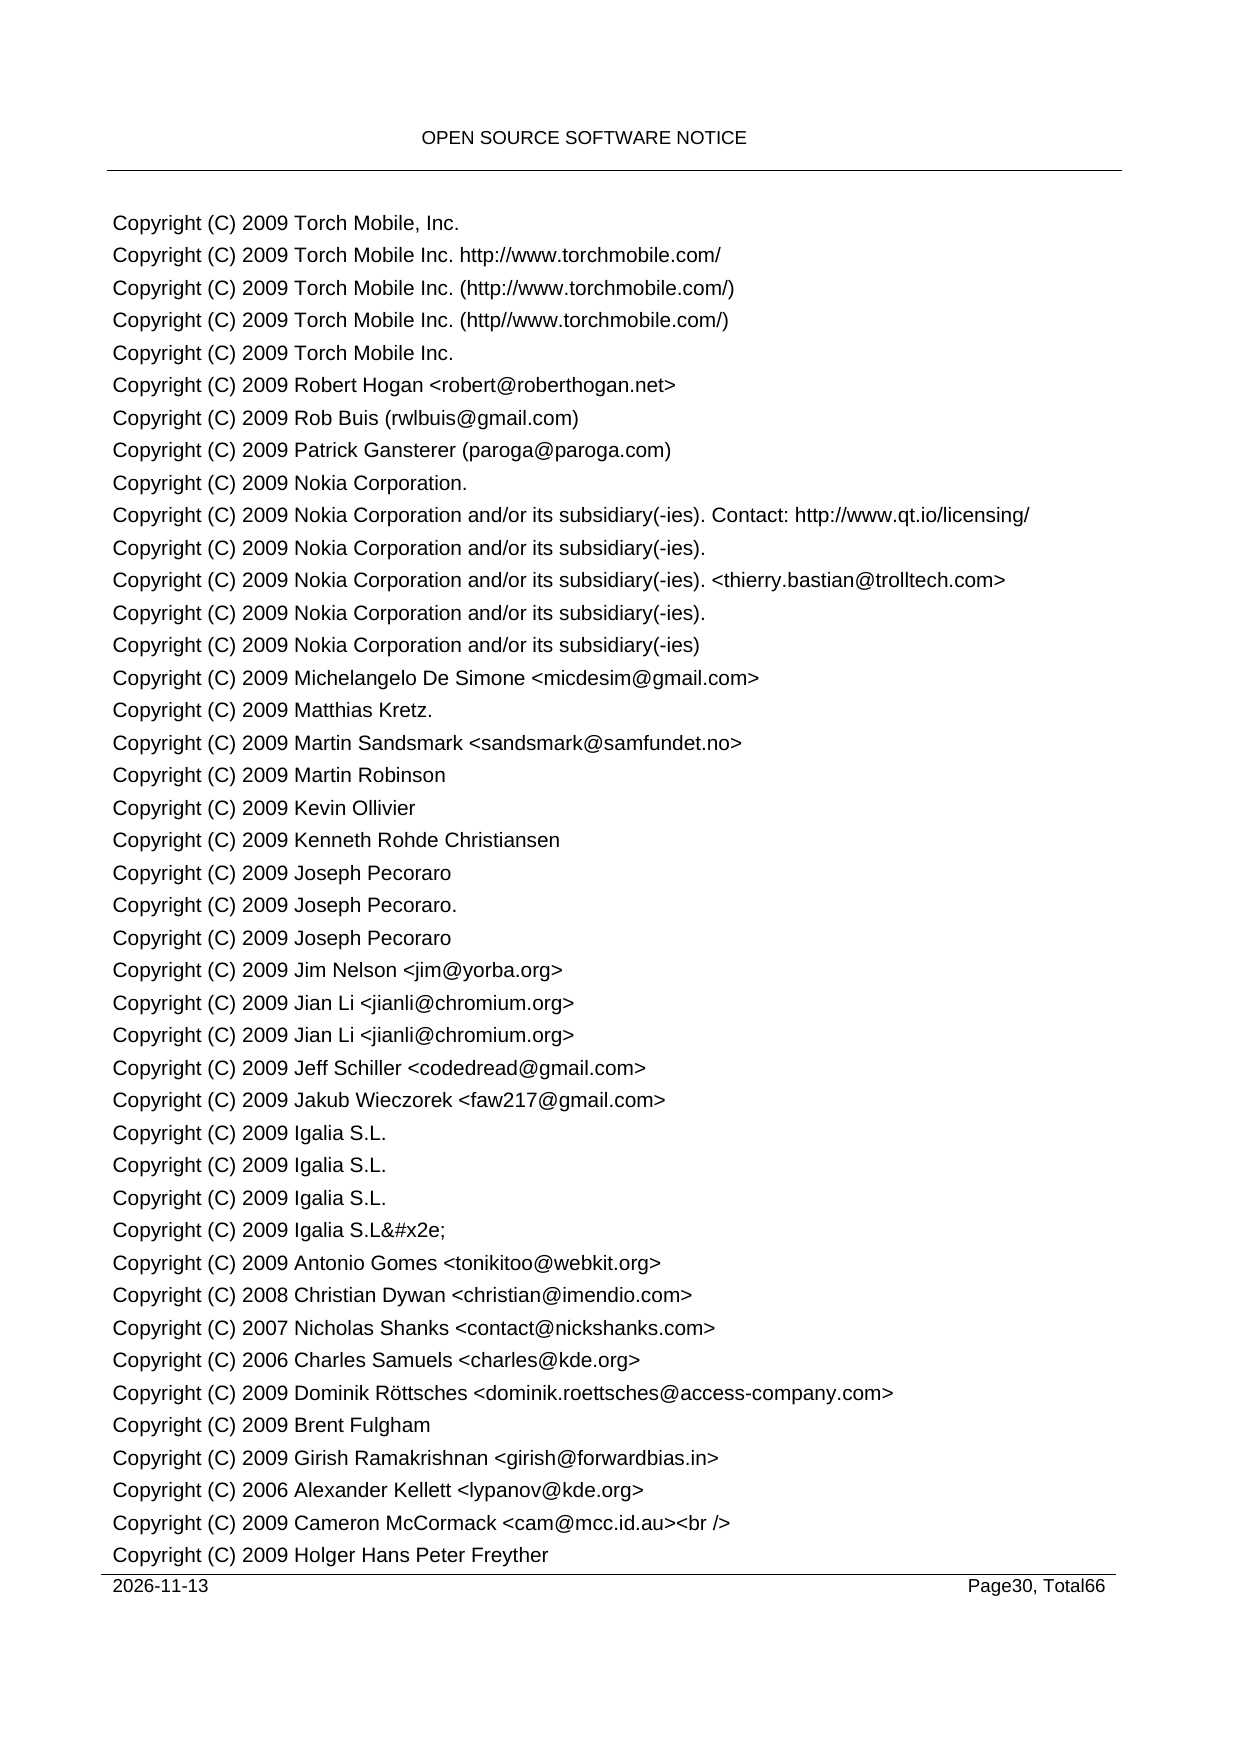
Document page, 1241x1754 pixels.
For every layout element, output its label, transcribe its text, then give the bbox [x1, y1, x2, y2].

text Copyright (C) 2006 Charles Samuels <charles@kde.org> [112, 1344, 1128, 1376]
text Copyright (C) 2009 Antonio Gomes <tonikitoo@webkit.org> [112, 1246, 1128, 1279]
text Copyright (C) 2009 Nokia Corporation and/or its subsidiary(-ies). [112, 531, 1128, 564]
text Copyright (C) 2009 Cameron McCormack <cam@mcc.id.au><br /> [112, 1506, 1128, 1539]
text Copyright (C) 2009 Jian Li <jianli@chromium.org> [112, 986, 1128, 1019]
text Copyright (C) 2007 Nicholas Shanks <contact@nickshanks.com> [112, 1311, 1128, 1344]
text Copyright (C) 2009 Torch Mobile Inc. [112, 336, 1128, 369]
text Copyright (C) 2009 Nokia Corporation and/or its subsidiary(-ies). [112, 596, 1128, 629]
text Copyright (C) 2009 Jim Nelson <jim@yorba.org> [112, 954, 1128, 986]
text Copyright (C) 2009 Nokia Corporation. [112, 466, 1128, 499]
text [112, 206, 1128, 239]
text Copyright (C) 2009 Matthias Kretz. [112, 694, 1128, 726]
text Copyright (C) 2009 Igalia S.L&#x2e; [112, 1214, 1128, 1246]
text Copyright (C) 2008 Christian Dywan <christian@imendio.com> [112, 1279, 1128, 1311]
text Copyright (C) 2009 Torch Mobile Inc. (http://www.torchmobile.com/) [112, 271, 1128, 304]
text Copyright (C) 2009 Igalia S.L. [112, 1116, 1128, 1149]
text Copyright (C) 2009 Joseph Pecoraro. [112, 889, 1128, 921]
text Copyright (C) 2009 Nokia Corporation and/or its subsidiary(-ies) [112, 629, 1128, 661]
text Copyright (C) 2009 Martin Sandsmark <sandsmark@samfundet.no> [112, 726, 1128, 759]
text Copyright (C) 2009 Torch Mobile Inc. (http//www.torchmobile.com/) [112, 304, 1128, 336]
text Copyright (C) 2009 Torch Mobile Inc. http://www.torchmobile.com/ [112, 239, 1128, 271]
text Copyright (C) 2009 Kenneth Rohde Christiansen [112, 824, 1128, 856]
text Copyright (C) 2009 Michelangelo De Simone <micdesim@gmail.com> [112, 661, 1128, 694]
text Copyright (C) 2009 Kevin Ollivier [112, 791, 1128, 824]
text Copyright (C) 2009 Igalia S.L. [112, 1181, 1128, 1214]
text Copyright (C) 2009 Martin Robinson [112, 759, 1128, 791]
text Copyright (C) 2009 Jeff Schiller <codedread@gmail.com> [112, 1051, 1128, 1084]
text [112, 1539, 1128, 1571]
text Copyright (C) 2009 Joseph Pecoraro [112, 856, 1128, 889]
text Copyright (C) 2009 Nokia Corporation and/or its subsidiary(-ies). <thierry.bastian@trolltech.com> [112, 564, 1128, 596]
text Copyright (C) 2009 Jian Li <jianli@chromium.org> [112, 1019, 1128, 1051]
text Copyright (C) 2009 Dominik Röttsches <dominik.roettsches@access-company.com> [112, 1376, 1128, 1409]
text Copyright (C) 2009 Igalia S.L. [112, 1149, 1128, 1181]
text Copyright (C) 2009 Brent Fulgham [112, 1409, 1128, 1441]
text Copyright (C) 2006 Alexander Kellett <lypanov@kde.org> [112, 1474, 1128, 1506]
text Copyright (C) 2009 Girish Ramakrishnan <girish@forwardbias.in> [112, 1441, 1128, 1474]
text Copyright (C) 2009 Rob Buis (rwlbuis@gmail.com) [112, 401, 1128, 434]
text Copyright (C) 2009 Patrick Gansterer (paroga@paroga.com) [112, 434, 1128, 466]
text Copyright (C) 2009 Nokia Corporation and/or its subsidiary(-ies). Contact: http://www.qt.io/licensing/ [112, 499, 1128, 531]
text Copyright (C) 2009 Robert Hogan <robert@roberthogan.net> [112, 369, 1128, 401]
text Copyright (C) 2009 Joseph Pecoraro [112, 921, 1128, 954]
text Copyright (C) 2009 Jakub Wieczorek <faw217@gmail.com> [112, 1084, 1128, 1116]
